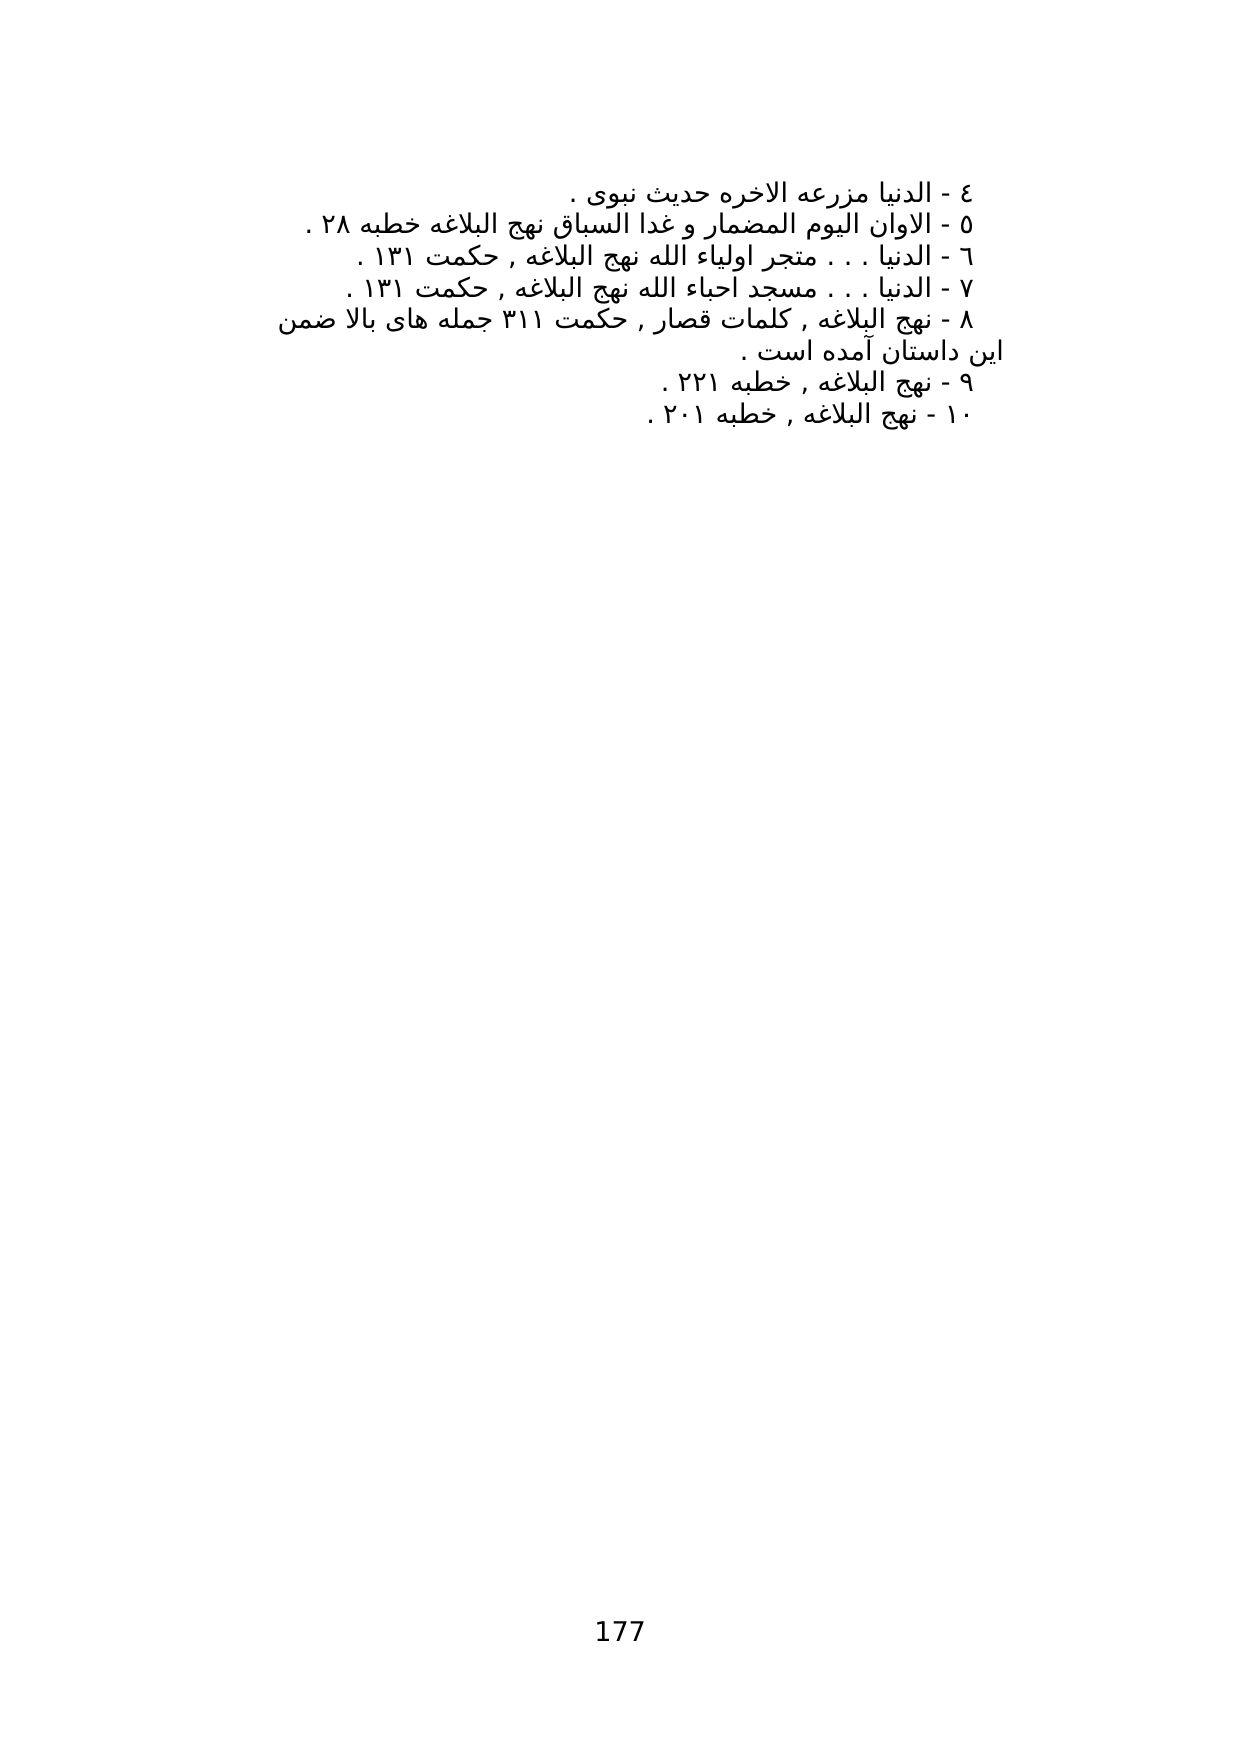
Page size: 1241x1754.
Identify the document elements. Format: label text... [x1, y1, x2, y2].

text ٤ - الدنيا مزرعه الاخره حديث نبوى . [236, 177, 1004, 209]
text ١٠ - نهج البلاغه , خطبه ٢٠١ . [236, 398, 1004, 430]
text ٩ - نهج البلاغه , خطبه ٢٢١ . [236, 367, 1004, 398]
text ٦ - الدنيا . . . متجر اولياء الله نهج البلاغه , حكمت ١٣١ . [236, 240, 1004, 272]
text ٨ - نهج البلاغه , كلمات قصار , حكمت ٣١١ جمله هاى بالا ضمن اين داستان آمده است . [236, 303, 1004, 367]
text ٧ - الدنيا . . . مسجد احباء الله نهج البلاغه , حكمت ١٣١ . [236, 272, 1004, 303]
text ٥ - الاوان اليوم المضمار و غدا السباق نهج البلاغه خطبه ٢٨ . [236, 209, 1004, 240]
